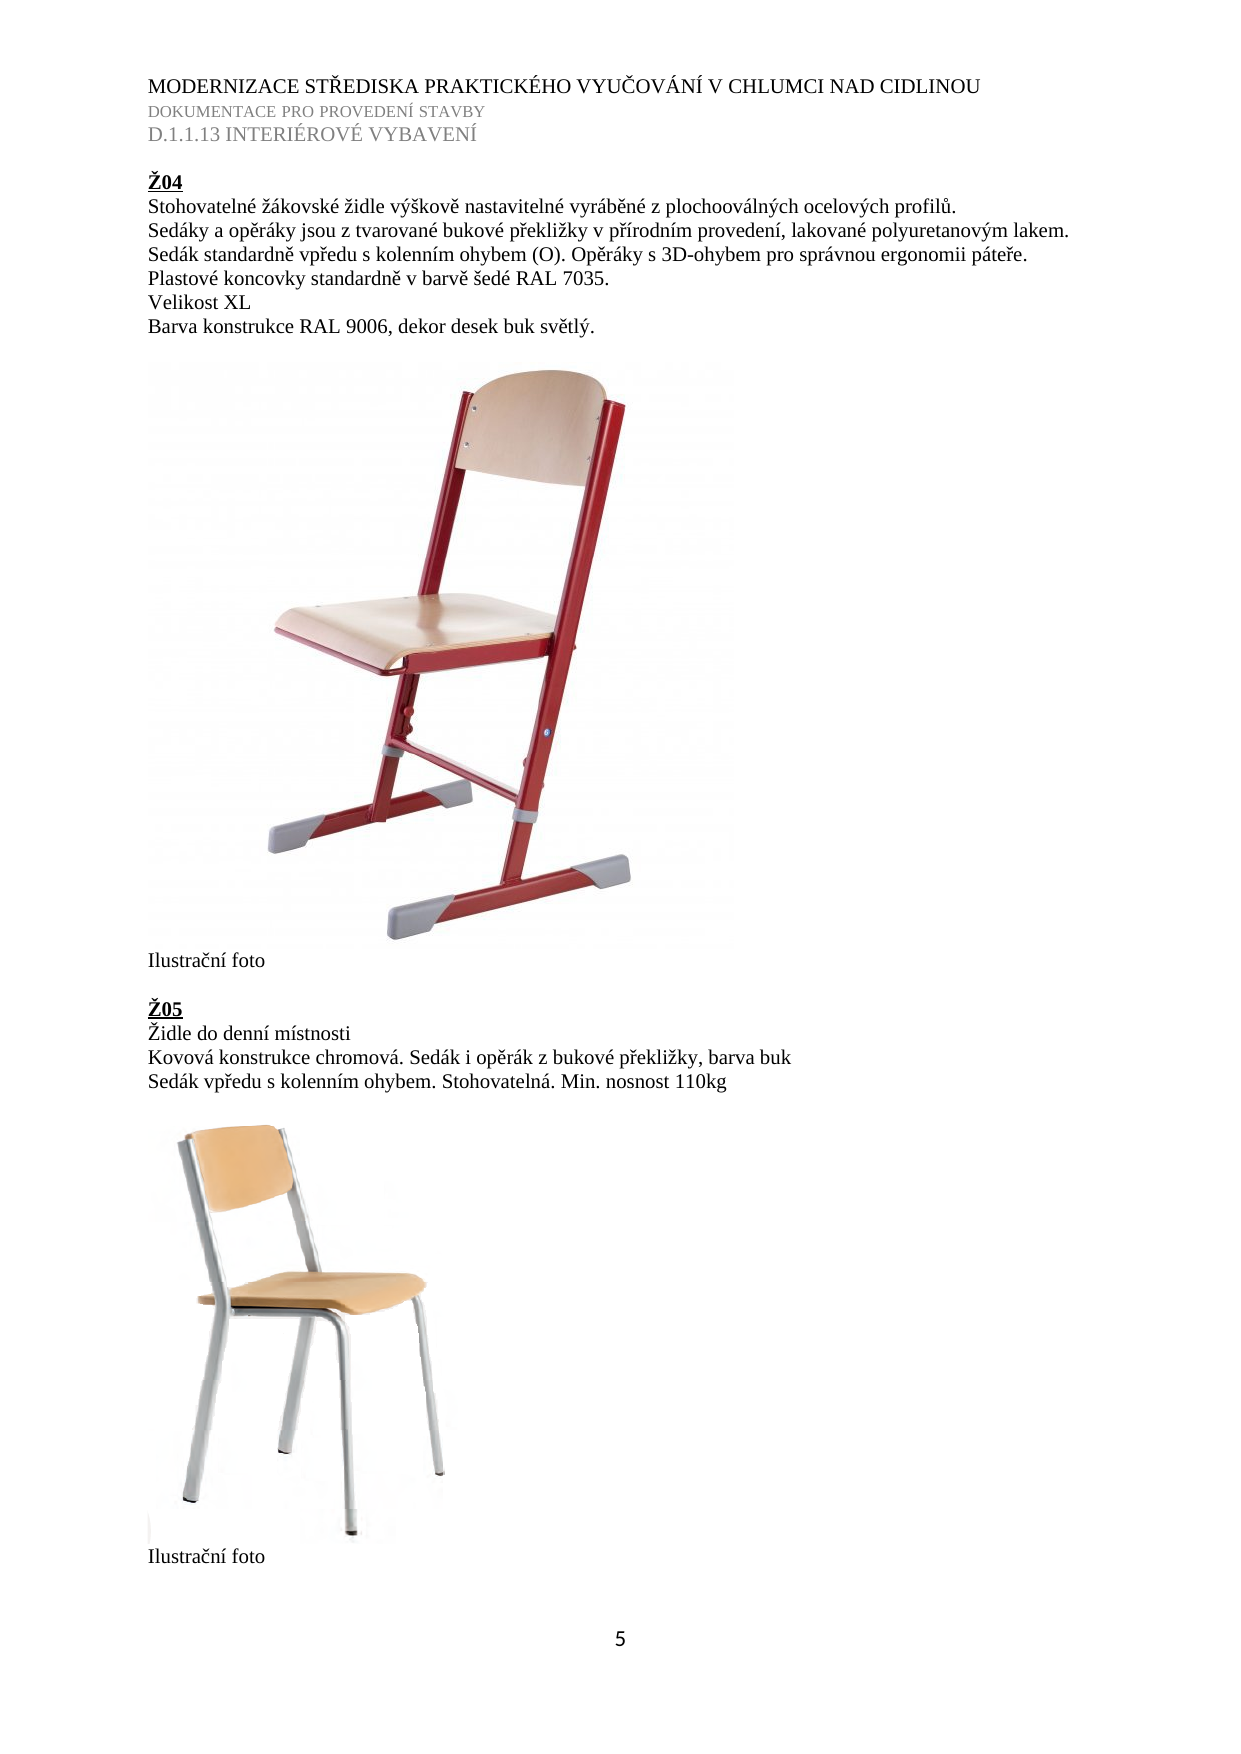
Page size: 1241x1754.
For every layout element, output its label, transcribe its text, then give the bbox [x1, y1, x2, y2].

text Ilustrační foto [148, 948, 1093, 972]
text Kovová konstrukce chromová. Sedák i opěrák z bukové překližky, barva buk [148, 1045, 1093, 1069]
text Sedáky a opěráky jsou z tvarované bukové překližky v přírodním provedení, lakované polyuretanovým lakem. Sedák standardně vpředu s kolenním ohybem (O). Opěráky s 3D-ohybem pro správnou ergonomii páteře. Plastové koncovky standardně v barvě šedé RAL 7035. [148, 218, 1093, 290]
text Barva konstrukce RAL 9006, dekor desek buk světlý. [148, 314, 1093, 338]
picture [147, 1116, 458, 1544]
text Stohovatelné žákovské židle výškově nastavitelné vyráběné z plochooválných ocelových profilů. [148, 194, 1093, 218]
text Velikost XL [148, 290, 1093, 314]
picture [147, 362, 734, 949]
text Ilustrační foto [148, 1544, 1093, 1568]
text Ž04 [148, 170, 1093, 194]
text Ž05 [148, 997, 1093, 1021]
text Sedák vpředu s kolenním ohybem. Stohovatelná. Min. nosnost 110kg [148, 1069, 1093, 1093]
text Židle do denní místnosti [148, 1021, 1093, 1045]
